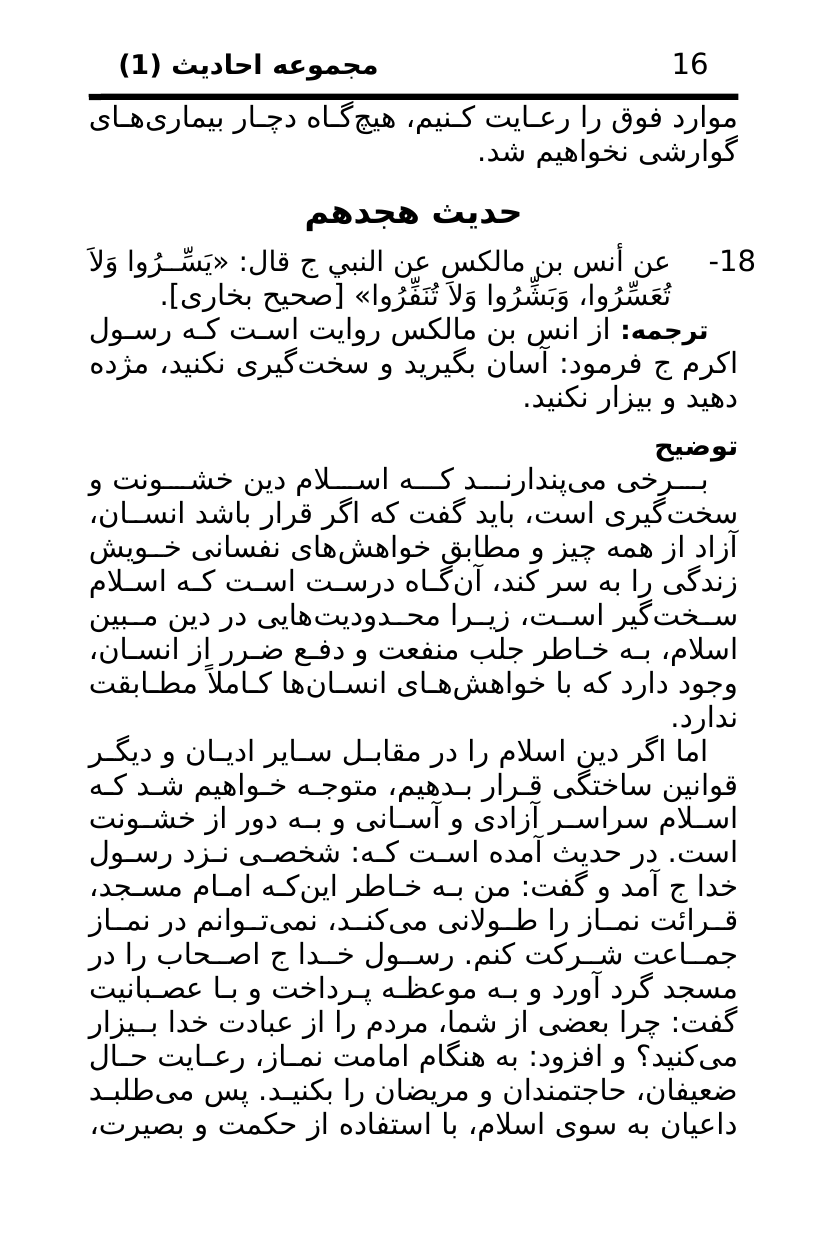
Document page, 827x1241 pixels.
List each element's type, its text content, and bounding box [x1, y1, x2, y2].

list عن أنس بن مالکس عن النبي ج قال: «يَسِّرُوا وَلاَ تُعَسِّرُوا، وَبَشِّرُوا وَلاَ تُنَفِّرُوا» [صحیح بخاری]. [89, 244, 708, 312]
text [89, 734, 738, 1141]
text توضیح [89, 431, 738, 462]
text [89, 100, 738, 168]
text حدیث هجدهم [89, 193, 738, 232]
text برخی می‌پندارند که اسلام دین خشونت و سخت‌گیری است، باید گفت که اگر قرار باشد انسان، آزاد از همه چیز و مطابق خواهش‌های نفسانی خویش زندگی را به سر کند، آن‌گاه درست است که اسلام سخت‌گیر است، زیرا محدودیت‌هایی در دین مبین اسلام، به خاطر جلب منفعت و دفع ضرر از انسان، وجود دارد که با خواهش‌های انسان‌ها کاملاً مطابقت ندارد. [89, 462, 738, 734]
text ترجمه: از انس بن مالکس روایت است که رسول اکرم ج فرمود: آسان بگیرید و سخت‌گیری نکنید، مژده دهید و بیزار نکنید. [89, 312, 738, 414]
